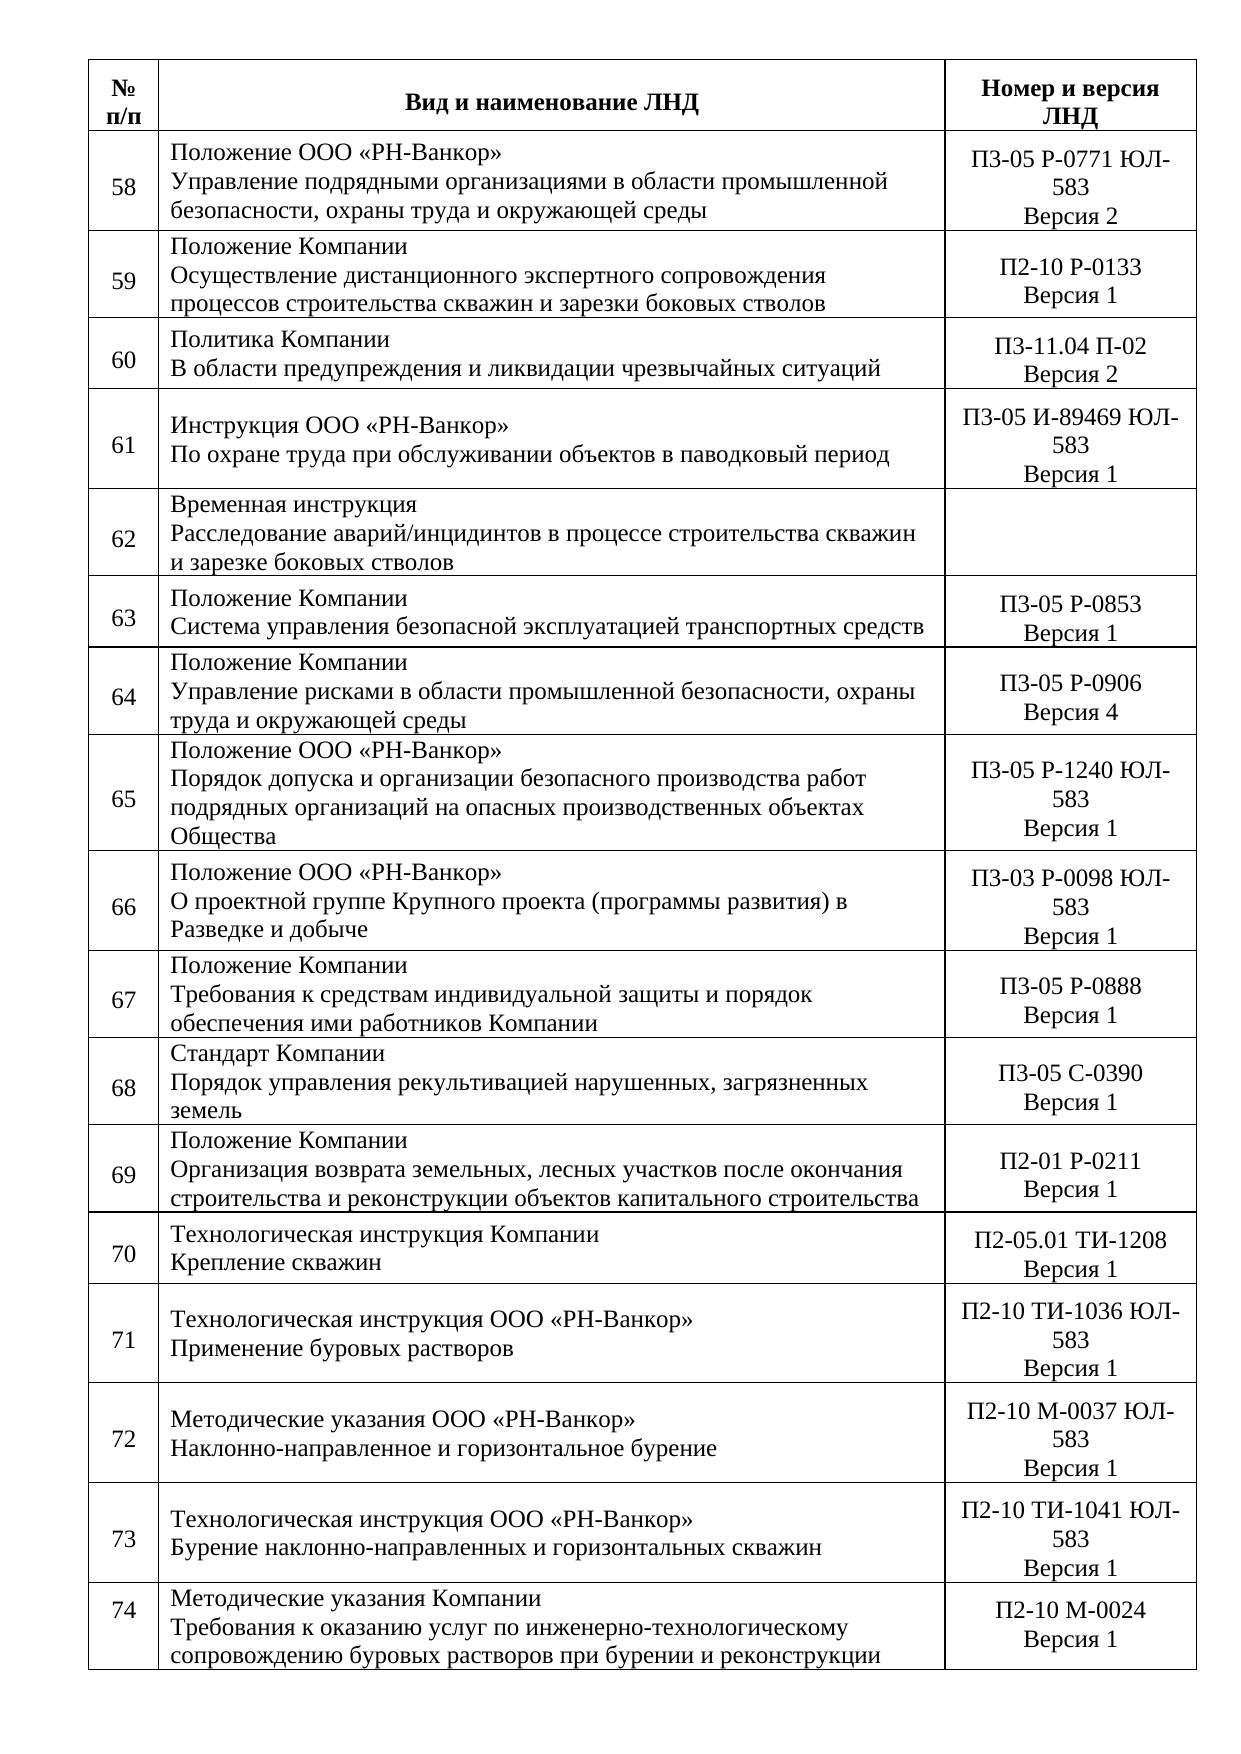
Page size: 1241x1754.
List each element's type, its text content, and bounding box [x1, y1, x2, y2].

table_cell 58 [89, 131, 158, 230]
table_cell П2-01 Р-0211 Версия 1 [946, 1125, 1196, 1211]
table_header № п/п [89, 60, 158, 130]
table_cell Положение Компании Осуществление дистанционного экспертного сопровождения процессов строительства скважин и зарезки боковых стволов [159, 231, 944, 317]
table_cell Положение ООО «РН-Ванкор» О проектной группе Крупного проекта (программы развития) в Разведке и добыче [159, 851, 944, 949]
table_cell Положение Компании Требования к средствам индивидуальной защиты и порядок обеспечения ими работников Компании [159, 951, 944, 1037]
table_cell П3-05 Р-0888 Версия 1 [946, 951, 1196, 1037]
table_cell Положение Компании Система управления безопасной эксплуатацией транспортных средств [159, 576, 944, 646]
table_cell П2-10 ТИ-1041 ЮЛ-583 Версия 1 [946, 1483, 1196, 1582]
table_cell 71 [89, 1284, 158, 1382]
table_header Номер и версия ЛНД [946, 60, 1196, 130]
table_cell П3-11.04 П-02 Версия 2 [946, 318, 1196, 388]
table_cell П3-05 И-89469 ЮЛ-583 Версия 1 [946, 389, 1196, 488]
table_cell 60 [89, 318, 158, 388]
table_cell 69 [89, 1125, 158, 1211]
table_cell Политика Компании В области предупреждения и ликвидации чрезвычайных ситуаций [159, 318, 944, 388]
table_header Вид и наименование ЛНД [159, 60, 944, 130]
table_cell П2-10 М-0037 ЮЛ-583 Версия 1 [946, 1383, 1196, 1482]
table_cell Положение ООО «РН-Ванкор» Управление подрядными организациями в области промышленной безопасности, охраны труда и окружающей среды [159, 131, 944, 230]
table_cell Инструкция ООО «РН-Ванкор» По охране труда при обслуживании объектов в паводковый период [159, 389, 944, 488]
table_cell Положение ООО «РН-Ванкор» Порядок допуска и организации безопасного производства работ подрядных организаций на опасных производственных объектах Общества [159, 735, 944, 850]
table_cell 74 [89, 1583, 158, 1669]
table_cell Технологическая инструкция ООО «РН-Ванкор» Применение буровых растворов [159, 1284, 944, 1382]
table_cell 65 [89, 735, 158, 850]
table_cell 66 [89, 851, 158, 949]
table_cell Технологическая инструкция ООО «РН-Ванкор» Бурение наклонно-направленных и горизонтальных скважин [159, 1483, 944, 1582]
table_cell Положение Компании Организация возврата земельных, лесных участков после окончания строительства и реконструкции объектов капитального строительства [159, 1125, 944, 1211]
table_cell П2-10 ТИ-1036 ЮЛ-583 Версия 1 [946, 1284, 1196, 1382]
table_cell 68 [89, 1038, 158, 1124]
table_cell Методические указания ООО «РН-Ванкор» Наклонно-направленное и горизонтальное бурение [159, 1383, 944, 1482]
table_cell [159, 1583, 944, 1669]
table_cell П2-05.01 ТИ-1208 Версия 1 [946, 1213, 1196, 1282]
table_cell 64 [89, 648, 158, 734]
table_cell 73 [89, 1483, 158, 1582]
table_cell 62 [89, 489, 158, 575]
table_cell 70 [89, 1213, 158, 1282]
table_cell Стандарт Компании Порядок управления рекультивацией нарушенных, загрязненных земель [159, 1038, 944, 1124]
table_cell П3-05 С-0390 Версия 1 [946, 1038, 1196, 1124]
table_cell 59 [89, 231, 158, 317]
table_cell Технологическая инструкция Компании Крепление скважин [159, 1213, 944, 1282]
table_cell Положение Компании Управление рисками в области промышленной безопасности, охраны труда и окружающей среды [159, 648, 944, 734]
table_cell 67 [89, 951, 158, 1037]
table_cell 72 [89, 1383, 158, 1482]
table_cell П3-03 Р-0098 ЮЛ-583 Версия 1 [946, 851, 1196, 949]
table_cell П3-05 Р-0906 Версия 4 [946, 648, 1196, 734]
table_cell П2-10 Р-0133 Версия 1 [946, 231, 1196, 317]
table_cell П3-05 Р-0771 ЮЛ-583 Версия 2 [946, 131, 1196, 230]
table_cell 61 [89, 389, 158, 488]
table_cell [946, 1583, 1196, 1669]
table_cell [946, 489, 1196, 575]
table_cell 63 [89, 576, 158, 646]
table_cell П3-05 Р-0853 Версия 1 [946, 576, 1196, 646]
table_cell Временная инструкция Расследование аварий/инцидинтов в процессе строительства скважин и зарезке боковых стволов [159, 489, 944, 575]
table_cell П3-05 Р-1240 ЮЛ-583 Версия 1 [946, 735, 1196, 850]
